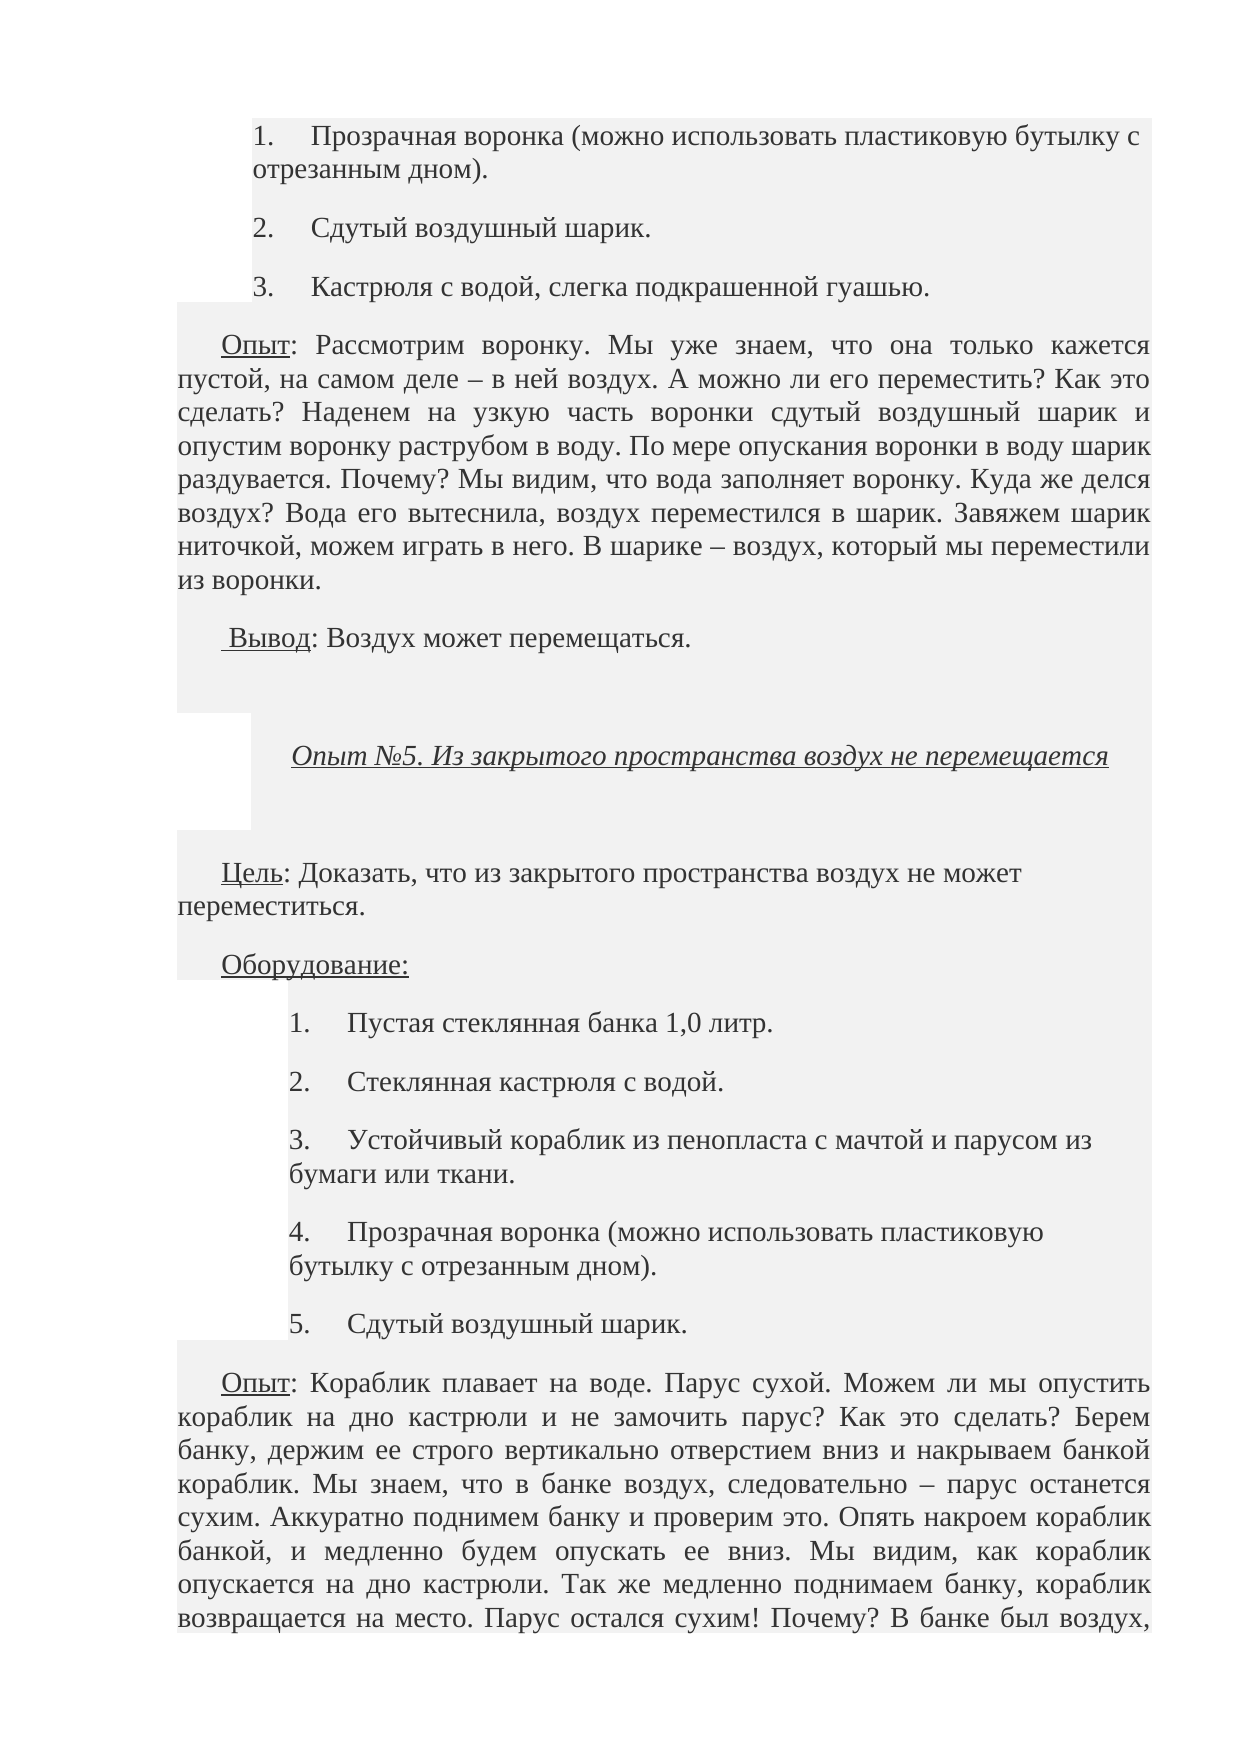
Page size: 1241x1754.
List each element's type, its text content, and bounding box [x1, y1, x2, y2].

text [177, 1365, 1152, 1633]
text 3. Устойчивый кораблик из пенопласта с мачтой и парусом из бумаги или ткани. [288, 1122, 1152, 1189]
text 4. Прозрачная воронка (можно использовать пластиковую бутылку с отрезанным дном). [288, 1214, 1152, 1282]
text 5. Сдутый воздушный шарик. [288, 1307, 1152, 1340]
text 2. Стеклянная кастрюля с водой. [288, 1064, 1152, 1097]
text Опыт №5. Из закрытого пространства воздух не перемещается [251, 738, 1152, 771]
text Оборудование: [177, 947, 1152, 980]
text Опыт: Рассмотрим воронку. Мы уже знаем, что она только кажется пустой, на самом деле – в ней воздух. А можно ли его переместить? Как это сделать? Наденем на узкую часть воронки сдутый воздушный шарик и опустим воронку раструбом в воду. По мере опускания воронки в воду шарик раздувается. Почему? Мы видим, что вода заполняет воронку. Куда же делся воздух? Вода его вытеснила, воздух переместился в шарик. Завяжем шарик ниточкой, можем играть в него. В шарике – воздух, который мы переместили из воронки. [177, 327, 1152, 596]
text 3. Кастрюля с водой, слегка подкрашенной гуашью. [252, 269, 1152, 302]
text 1. Пустая стеклянная банка 1,0 литр. [288, 1005, 1152, 1039]
text Цель: Доказать, что из закрытого пространства воздух не может переместиться. [177, 855, 1152, 922]
text Вывод: Воздух может перемещаться. [177, 621, 1152, 654]
text 1. Прозрачная воронка (можно использовать пластиковую бутылку с отрезанным дном). [252, 118, 1152, 185]
text 2. Сдутый воздушный шарик. [252, 210, 1152, 244]
